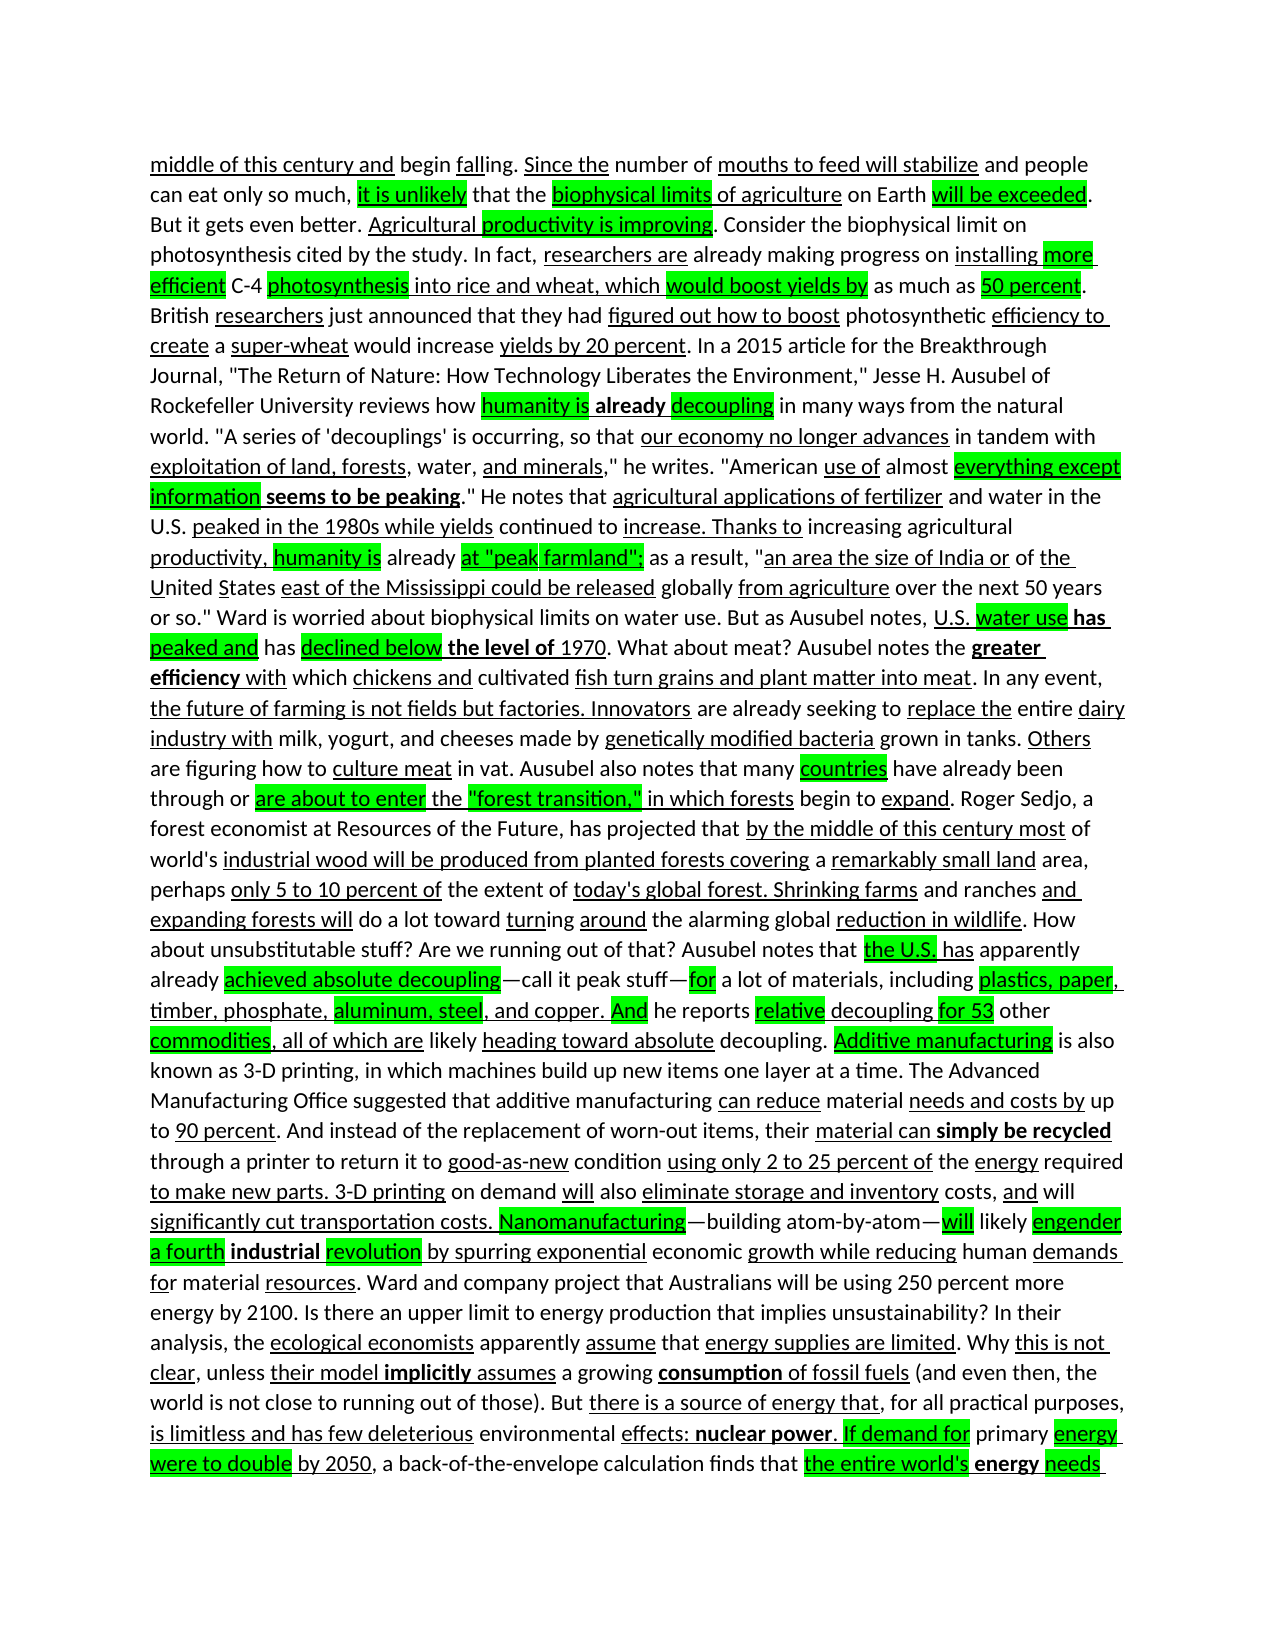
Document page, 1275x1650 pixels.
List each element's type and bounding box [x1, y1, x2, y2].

text [150, 150, 1125, 1477]
